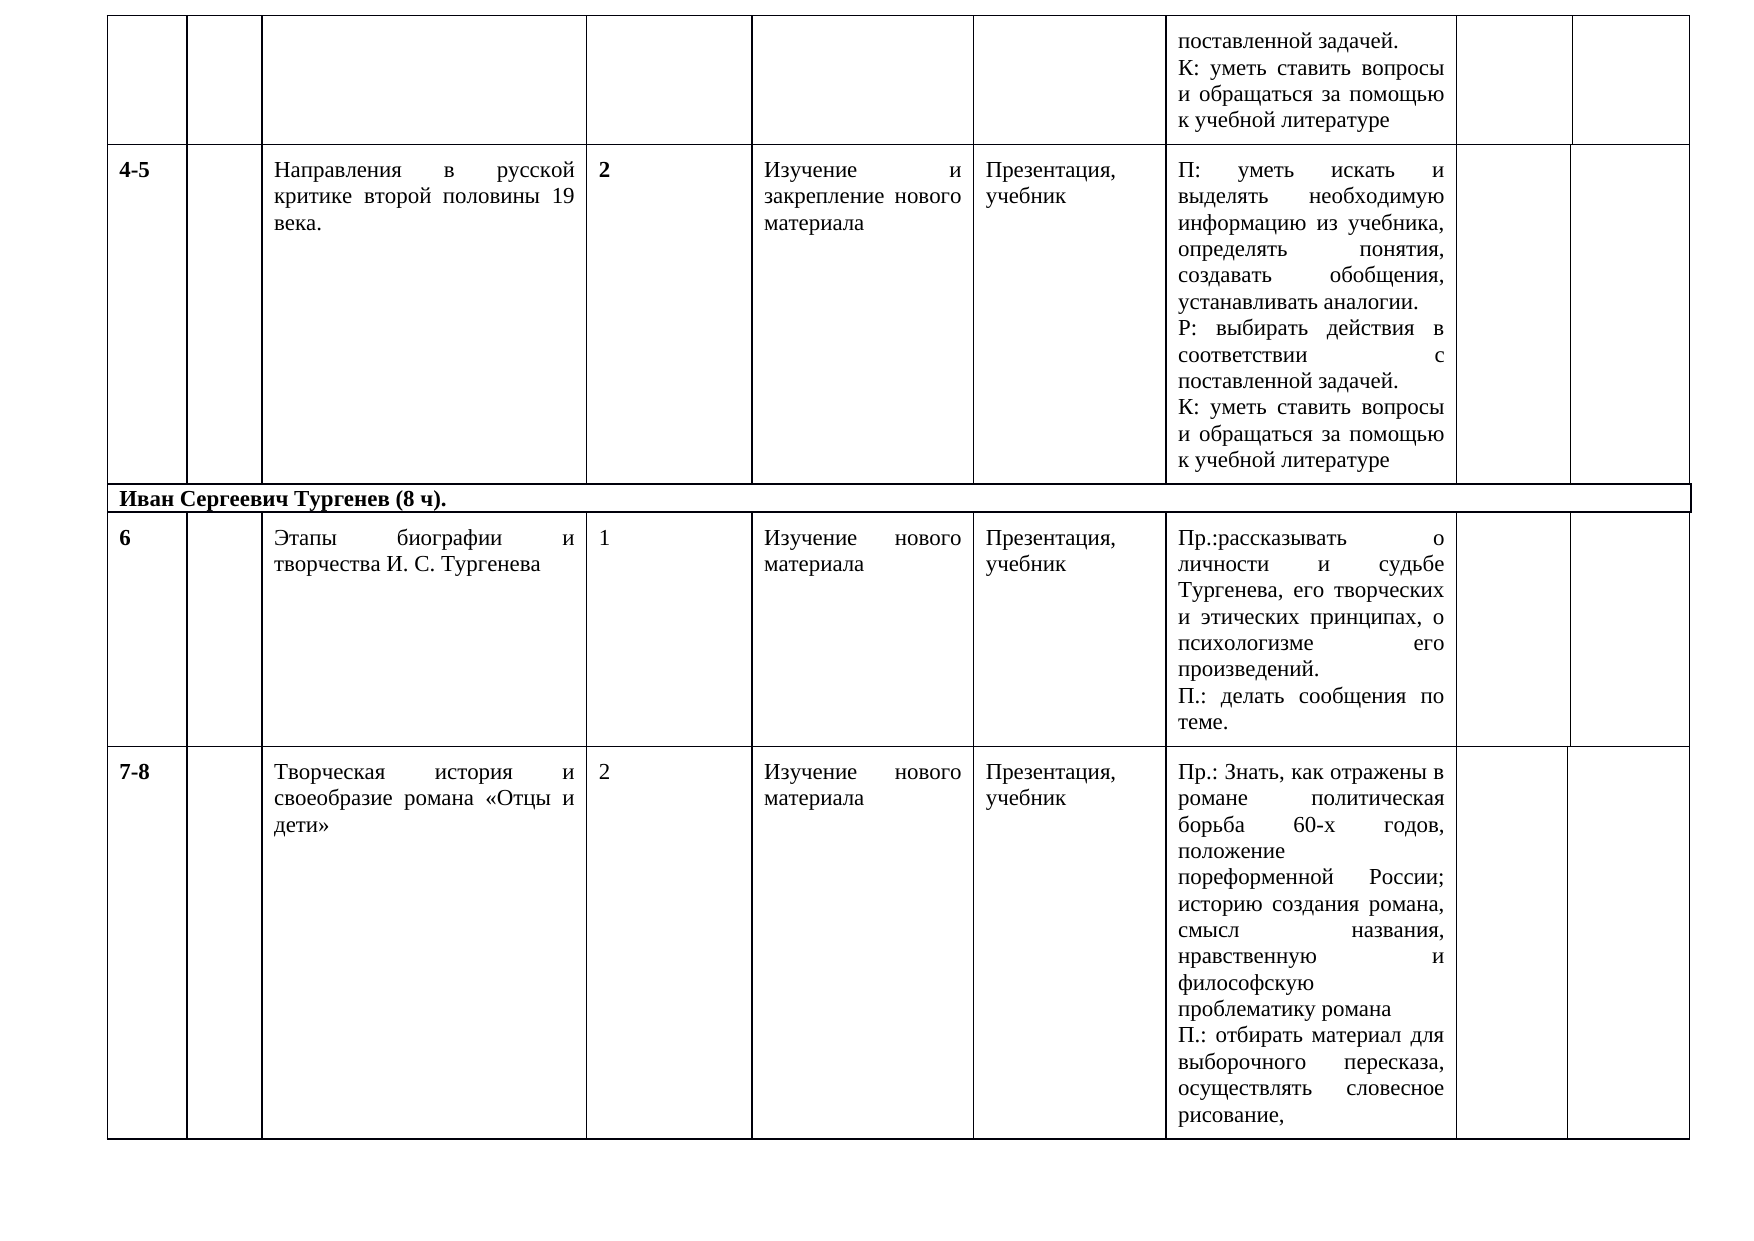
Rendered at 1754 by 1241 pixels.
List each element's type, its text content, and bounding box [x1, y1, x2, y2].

table_cell [188, 513, 261, 746]
table_cell [1571, 145, 1689, 483]
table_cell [1167, 747, 1456, 1138]
table_cell 7-8 [108, 747, 186, 1138]
table_cell [1568, 747, 1689, 1138]
table_cell [1457, 513, 1570, 746]
table_cell 2 [587, 145, 751, 483]
table_cell Презентация, учебник [974, 145, 1165, 483]
table_cell [1571, 513, 1689, 746]
table_cell 1 [587, 16, 751, 144]
table_cell 1 [587, 513, 751, 746]
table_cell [753, 747, 973, 1138]
table_cell Пр.:рассказывать о личности и судьбе Тургенева, его творческих и этических принципах, о психологизме его произведений. П.: делать сообщения по теме. [1167, 513, 1456, 746]
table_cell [1167, 16, 1456, 144]
table_cell [188, 16, 261, 144]
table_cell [974, 747, 1165, 1138]
table_cell 2 [587, 747, 751, 1138]
table_cell [1457, 145, 1570, 483]
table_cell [974, 16, 1165, 144]
table_cell 4-5 [108, 145, 186, 483]
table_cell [263, 747, 586, 1138]
table_cell [188, 145, 261, 483]
table_cell Презентация, учебник [974, 513, 1165, 746]
table_cell [1457, 747, 1567, 1138]
table_cell 6 [108, 513, 186, 746]
table_cell Изучение нового материала [753, 513, 973, 746]
table_cell 3 [108, 16, 186, 144]
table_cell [753, 16, 973, 144]
table_cell Направления в русской критике второй половины 19 века. [263, 145, 586, 483]
table_cell Этапы биографии и творчества И. С. Тургенева [263, 513, 586, 746]
table_cell [1457, 16, 1572, 144]
table_cell Иван Сергеевич Тургенев (8 ч). [108, 485, 1690, 511]
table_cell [263, 16, 586, 144]
table_cell [1573, 16, 1689, 144]
table_cell Изучение и закрепление нового материала [753, 145, 973, 483]
table_cell [188, 747, 261, 1138]
